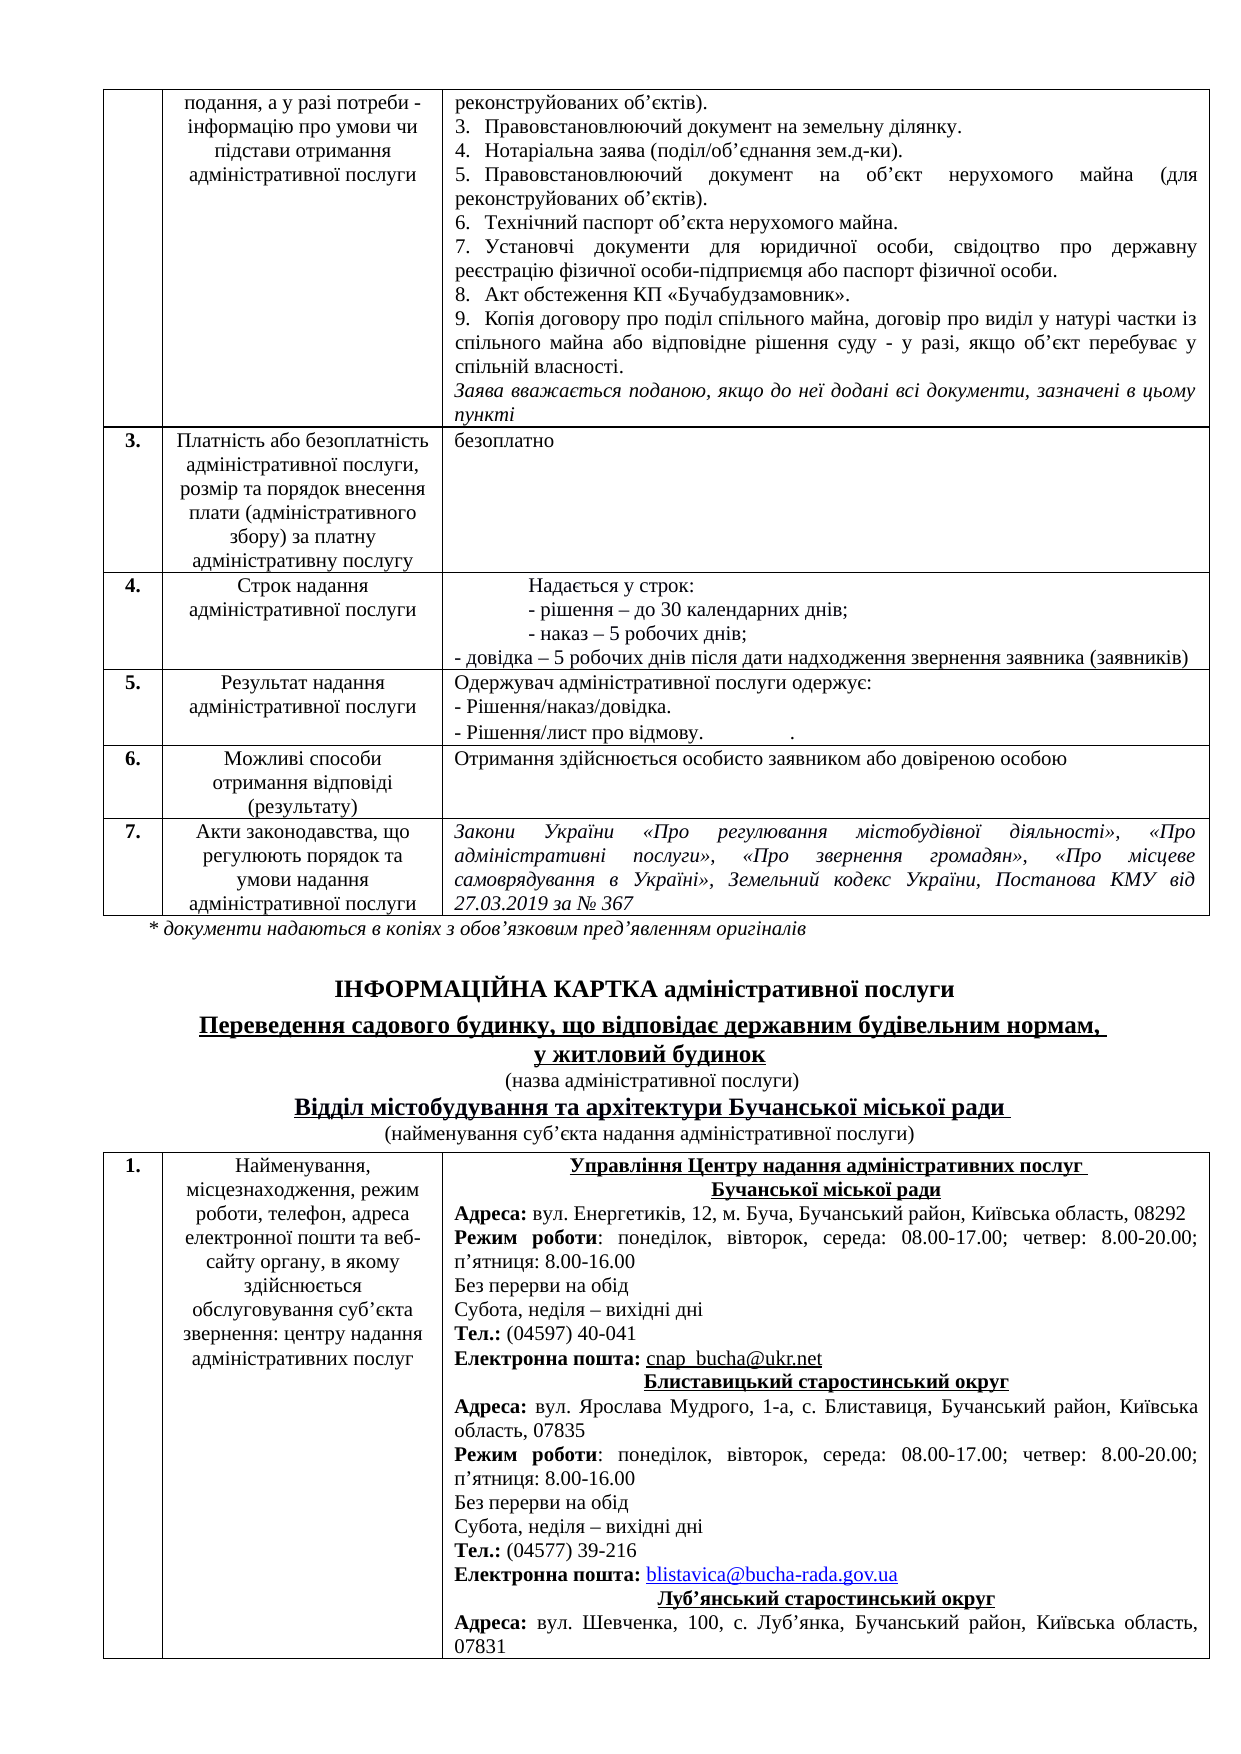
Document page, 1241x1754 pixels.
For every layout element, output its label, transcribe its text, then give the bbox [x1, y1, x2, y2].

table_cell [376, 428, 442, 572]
text Переведення садового будинку, що відповідає державним будівельним нормам, [148, 1010, 1152, 1039]
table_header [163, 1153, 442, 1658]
text * документи надаються в копіях з обов’язковим пред’явленням оригіналів [148, 916, 1152, 940]
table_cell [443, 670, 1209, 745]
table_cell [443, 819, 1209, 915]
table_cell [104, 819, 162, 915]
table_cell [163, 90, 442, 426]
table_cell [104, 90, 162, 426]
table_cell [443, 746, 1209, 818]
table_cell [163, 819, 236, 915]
text у житловий будинок [148, 1039, 1152, 1068]
text (назва адміністративної послуги) [148, 1068, 1152, 1092]
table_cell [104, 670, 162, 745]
text ІНФОРМАЦІЙНА КАРТКА адміністративної послуги [325, 974, 964, 1003]
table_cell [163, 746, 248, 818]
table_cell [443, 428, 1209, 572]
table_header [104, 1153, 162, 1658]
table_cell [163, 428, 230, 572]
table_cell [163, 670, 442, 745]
text Відділ містобудування та архітектури Бучанської міської ради [148, 1092, 1152, 1121]
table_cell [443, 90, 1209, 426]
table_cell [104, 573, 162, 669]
text (найменування суб’єкта надання адміністративної послуги) [148, 1121, 1152, 1144]
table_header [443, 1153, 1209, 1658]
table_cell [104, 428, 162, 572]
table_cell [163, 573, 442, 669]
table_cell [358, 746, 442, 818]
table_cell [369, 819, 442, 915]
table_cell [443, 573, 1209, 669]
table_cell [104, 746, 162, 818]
